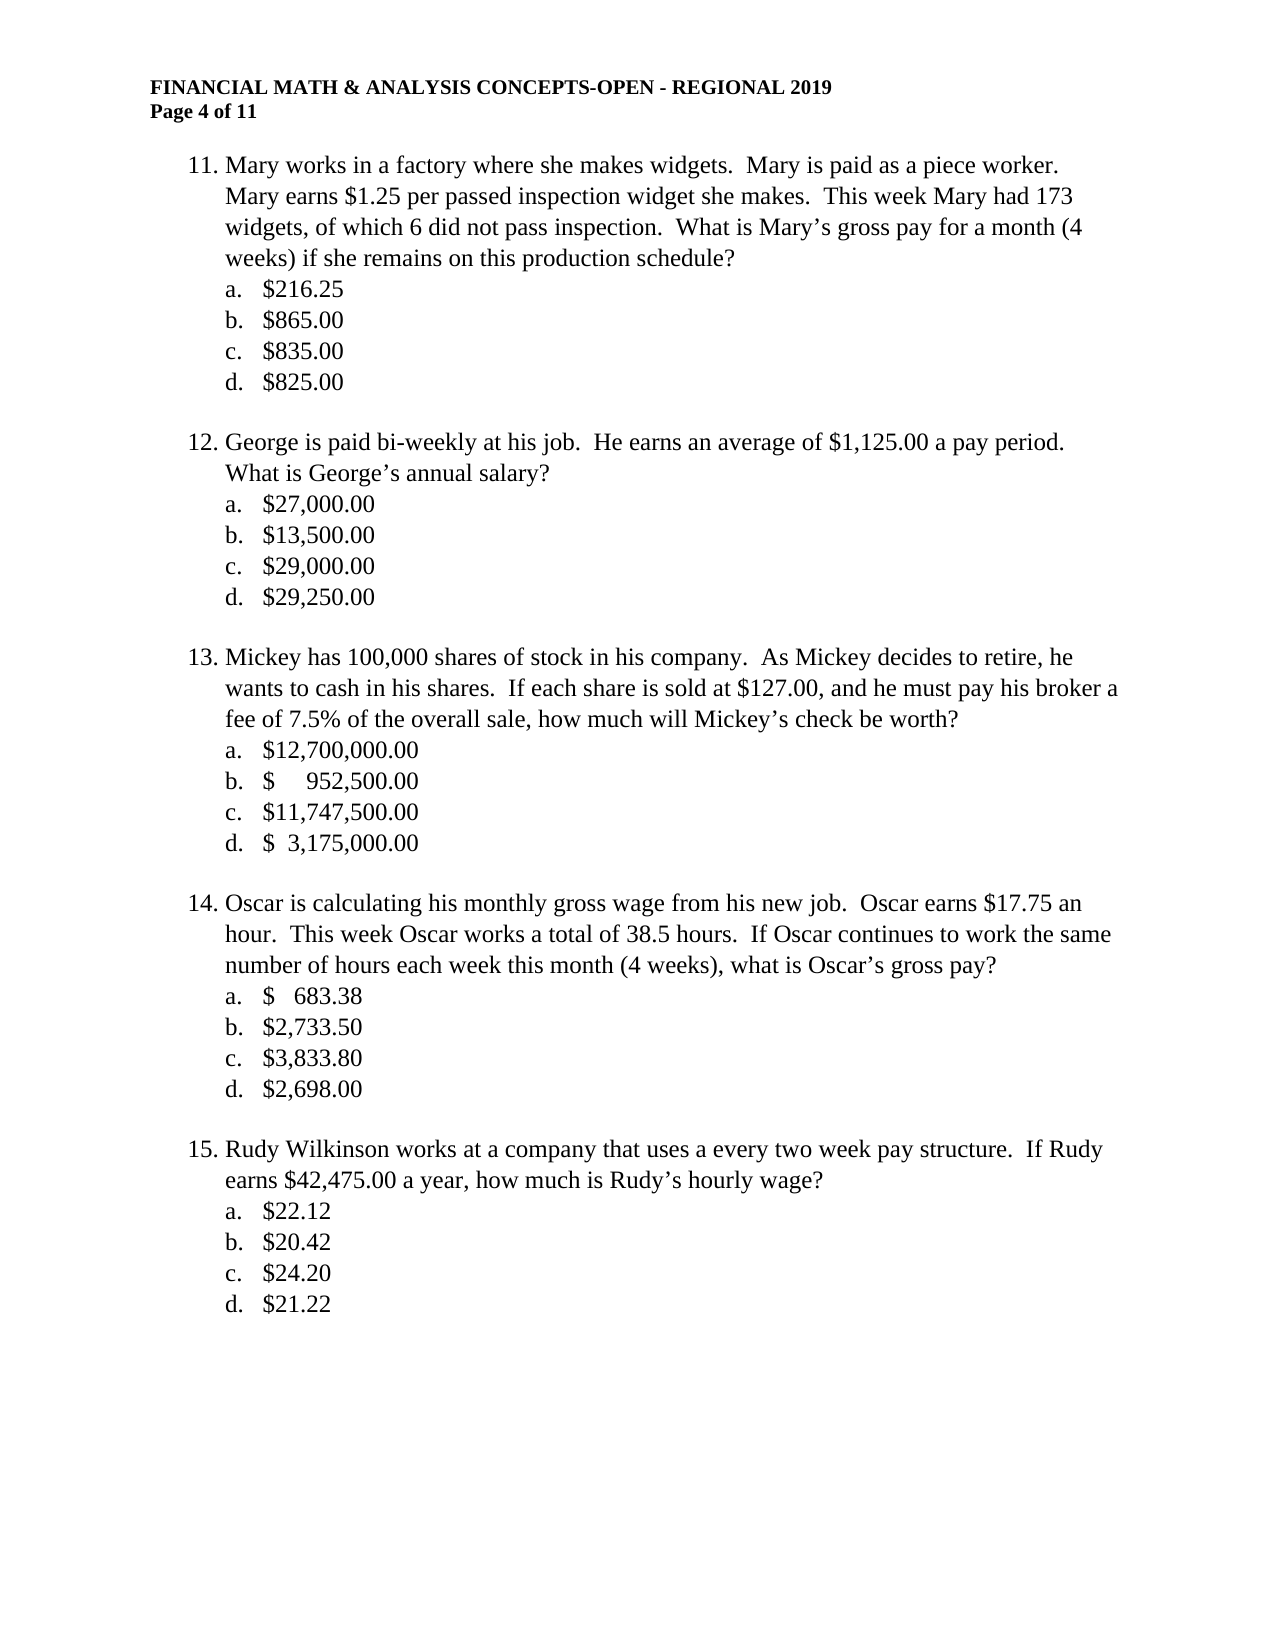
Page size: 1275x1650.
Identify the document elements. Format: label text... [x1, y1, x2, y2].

list $29,000.00 [225, 551, 1125, 580]
list $13,500.00 [225, 520, 1125, 549]
list $24.20 [225, 1258, 1125, 1287]
list $21.22 [225, 1289, 1125, 1318]
list Mary works in a factory where she makes widgets. Mary is paid as a piece worker. Mary earns $1.25 per passed inspection widget she makes. This week Mary had 173 widgets, of which 6 did not pass inspection. What is Mary’s gross pay for a month (4 weeks) if she remains on this production schedule? [187, 150, 1125, 272]
list $825.00 [225, 367, 1125, 396]
list Mickey has 100,000 shares of stock in his company. As Mickey decides to retire, he wants to cash in his shares. If each share is sold at $127.00, and he must pay his broker a fee of 7.5% of the overall sale, how much will Mickey’s check be worth? [187, 642, 1125, 733]
list $3,833.80 [225, 1043, 1125, 1072]
list $27,000.00 [225, 489, 1125, 518]
list $22.12 [225, 1196, 1125, 1225]
list $2,733.50 [225, 1012, 1125, 1041]
list George is paid bi-weekly at his job. He earns an average of $1,125.00 a pay period. What is George’s annual salary? [187, 427, 1125, 487]
list $11,747,500.00 [225, 797, 1125, 826]
list $2,698.00 [225, 1074, 1125, 1103]
list $835.00 [225, 336, 1125, 365]
list $216.25 [225, 274, 1125, 303]
list $ 3,175,000.00 [225, 828, 1125, 857]
list Oscar is calculating his monthly gross wage from his new job. Oscar earns $17.75 an hour. This week Oscar works a total of 38.5 hours. If Oscar continues to work the same number of hours each week this month (4 weeks), what is Oscar’s gross pay? [187, 888, 1125, 979]
list $865.00 [225, 305, 1125, 334]
list Rudy Wilkinson works at a company that uses a every two week pay structure. If Rudy earns $42,475.00 a year, how much is Rudy’s hourly wage? [187, 1134, 1125, 1194]
list $ 952,500.00 [225, 766, 1125, 795]
list $ 683.38 [225, 981, 1125, 1010]
list $20.42 [225, 1227, 1125, 1256]
list $29,250.00 [225, 582, 1125, 611]
list $12,700,000.00 [225, 735, 1125, 764]
